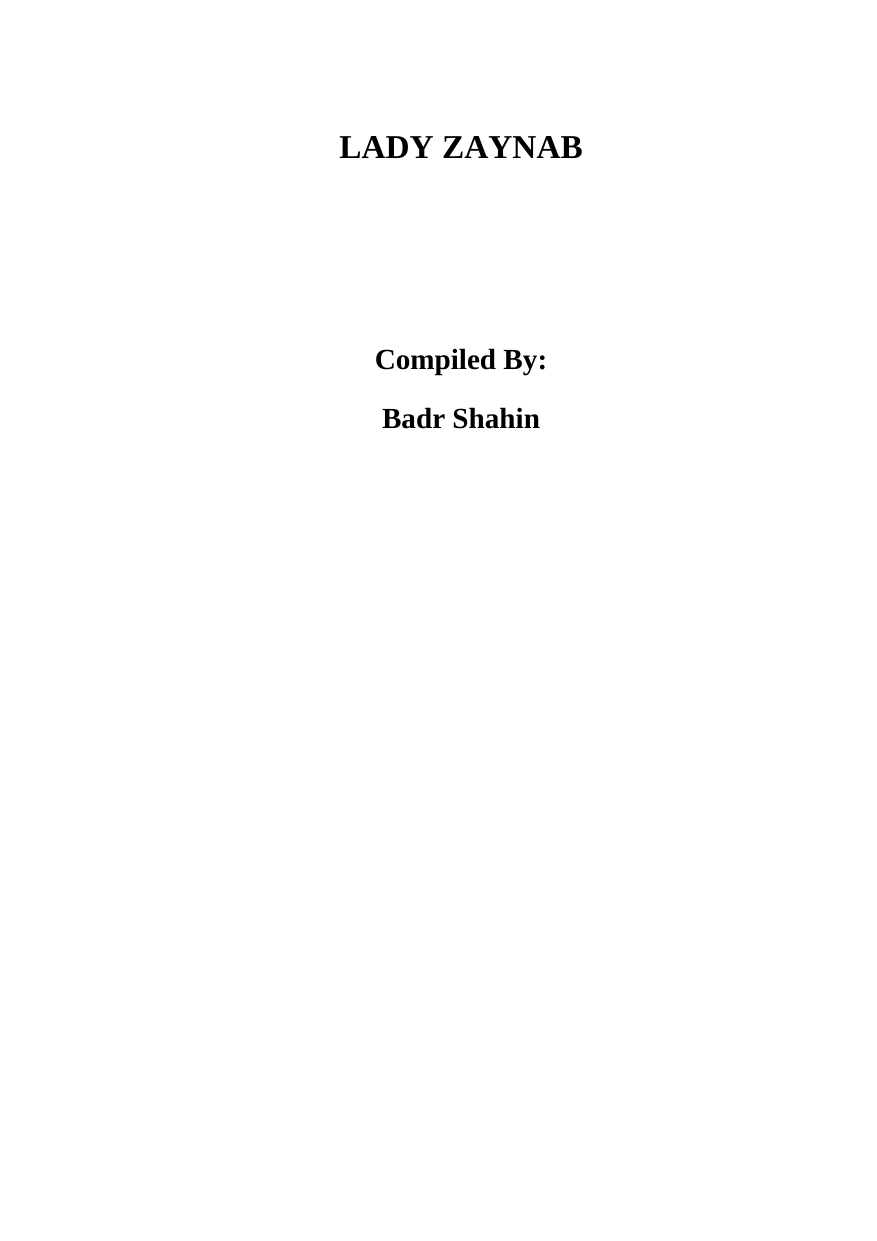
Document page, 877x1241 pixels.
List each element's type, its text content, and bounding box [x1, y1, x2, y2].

subtitle Compiled By: [105, 342, 817, 376]
subtitle LADY ZAYNAB [105, 127, 817, 166]
subtitle Badr Shahin [105, 401, 817, 434]
